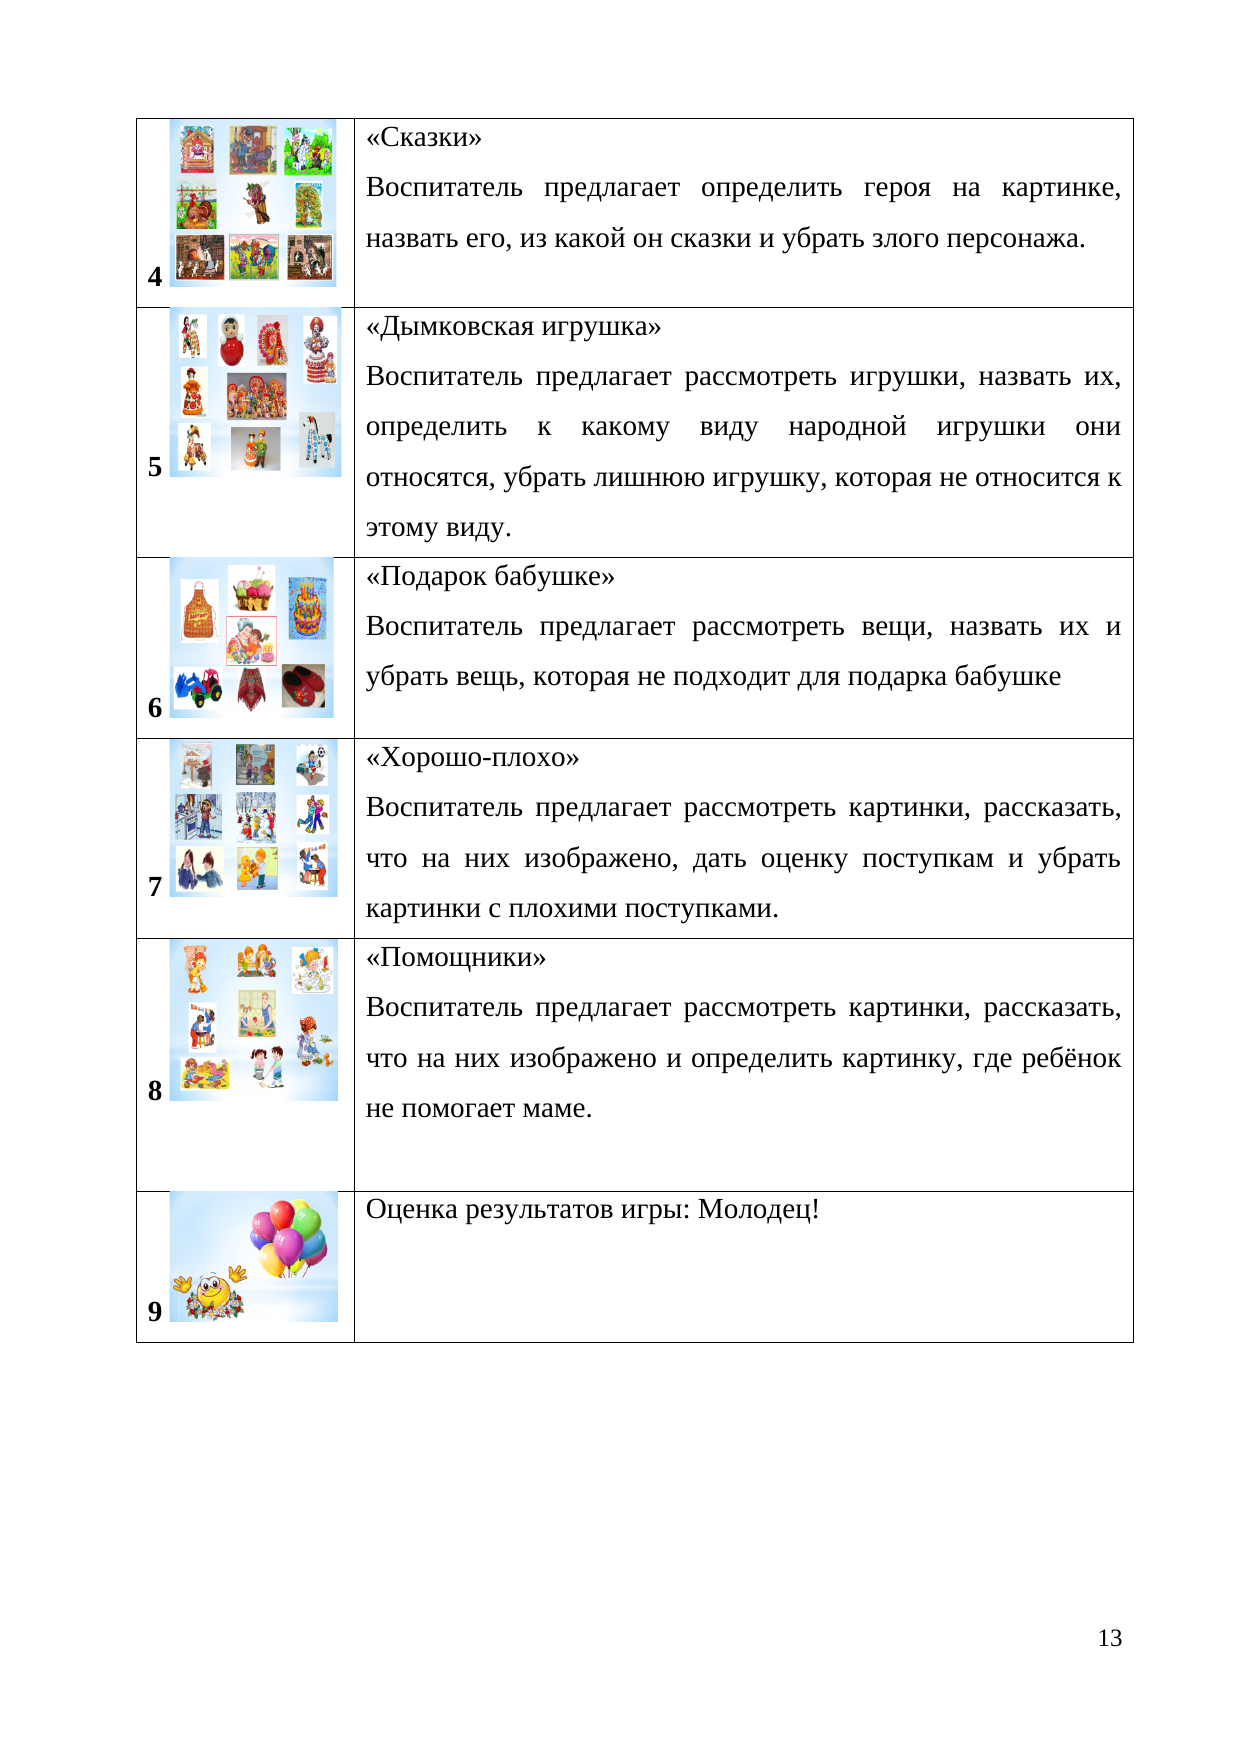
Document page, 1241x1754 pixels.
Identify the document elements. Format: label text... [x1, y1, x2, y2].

table_cell «Подарок бабушке» Воспитатель предлагает рассмотреть вещи, назвать их и убрать вещь, которая не подходит для подарка бабушке [355, 558, 1133, 738]
table_cell 9 [137, 1192, 354, 1342]
picture [169, 119, 337, 287]
table_cell «Хорошо-плохо» Воспитатель предлагает рассмотреть картинки, рассказать, что на них изображено, дать оценку поступкам и убрать картинки с плохими поступками. [355, 739, 1133, 938]
table_cell 7 [137, 739, 354, 938]
table_cell «Сказки» Воспитатель предлагает определить героя на картинке, назвать его, из какой он сказки и убрать злого персонажа. [355, 119, 1133, 307]
table_cell 8 [137, 939, 354, 1191]
picture [169, 739, 338, 897]
table_cell 4 [137, 119, 354, 307]
table_cell Оценка результатов игры: Молодец! [355, 1192, 1133, 1342]
picture [169, 1191, 338, 1322]
picture [169, 307, 342, 477]
table_cell 6 [137, 558, 354, 738]
table_cell «Дымковская игрушка» Воспитатель предлагает рассмотреть игрушки, назвать их, определить к какому виду народной игрушки они относятся, убрать лишнюю игрушку, которая не относится к этому виду. [355, 308, 1133, 557]
picture [169, 939, 338, 1101]
table_cell «Помощники» Воспитатель предлагает рассмотреть картинки, рассказать, что на них изображено и определить картинку, где ребёнок не помогает маме. [355, 939, 1133, 1191]
picture [169, 557, 334, 718]
table_cell 5 [137, 308, 354, 557]
